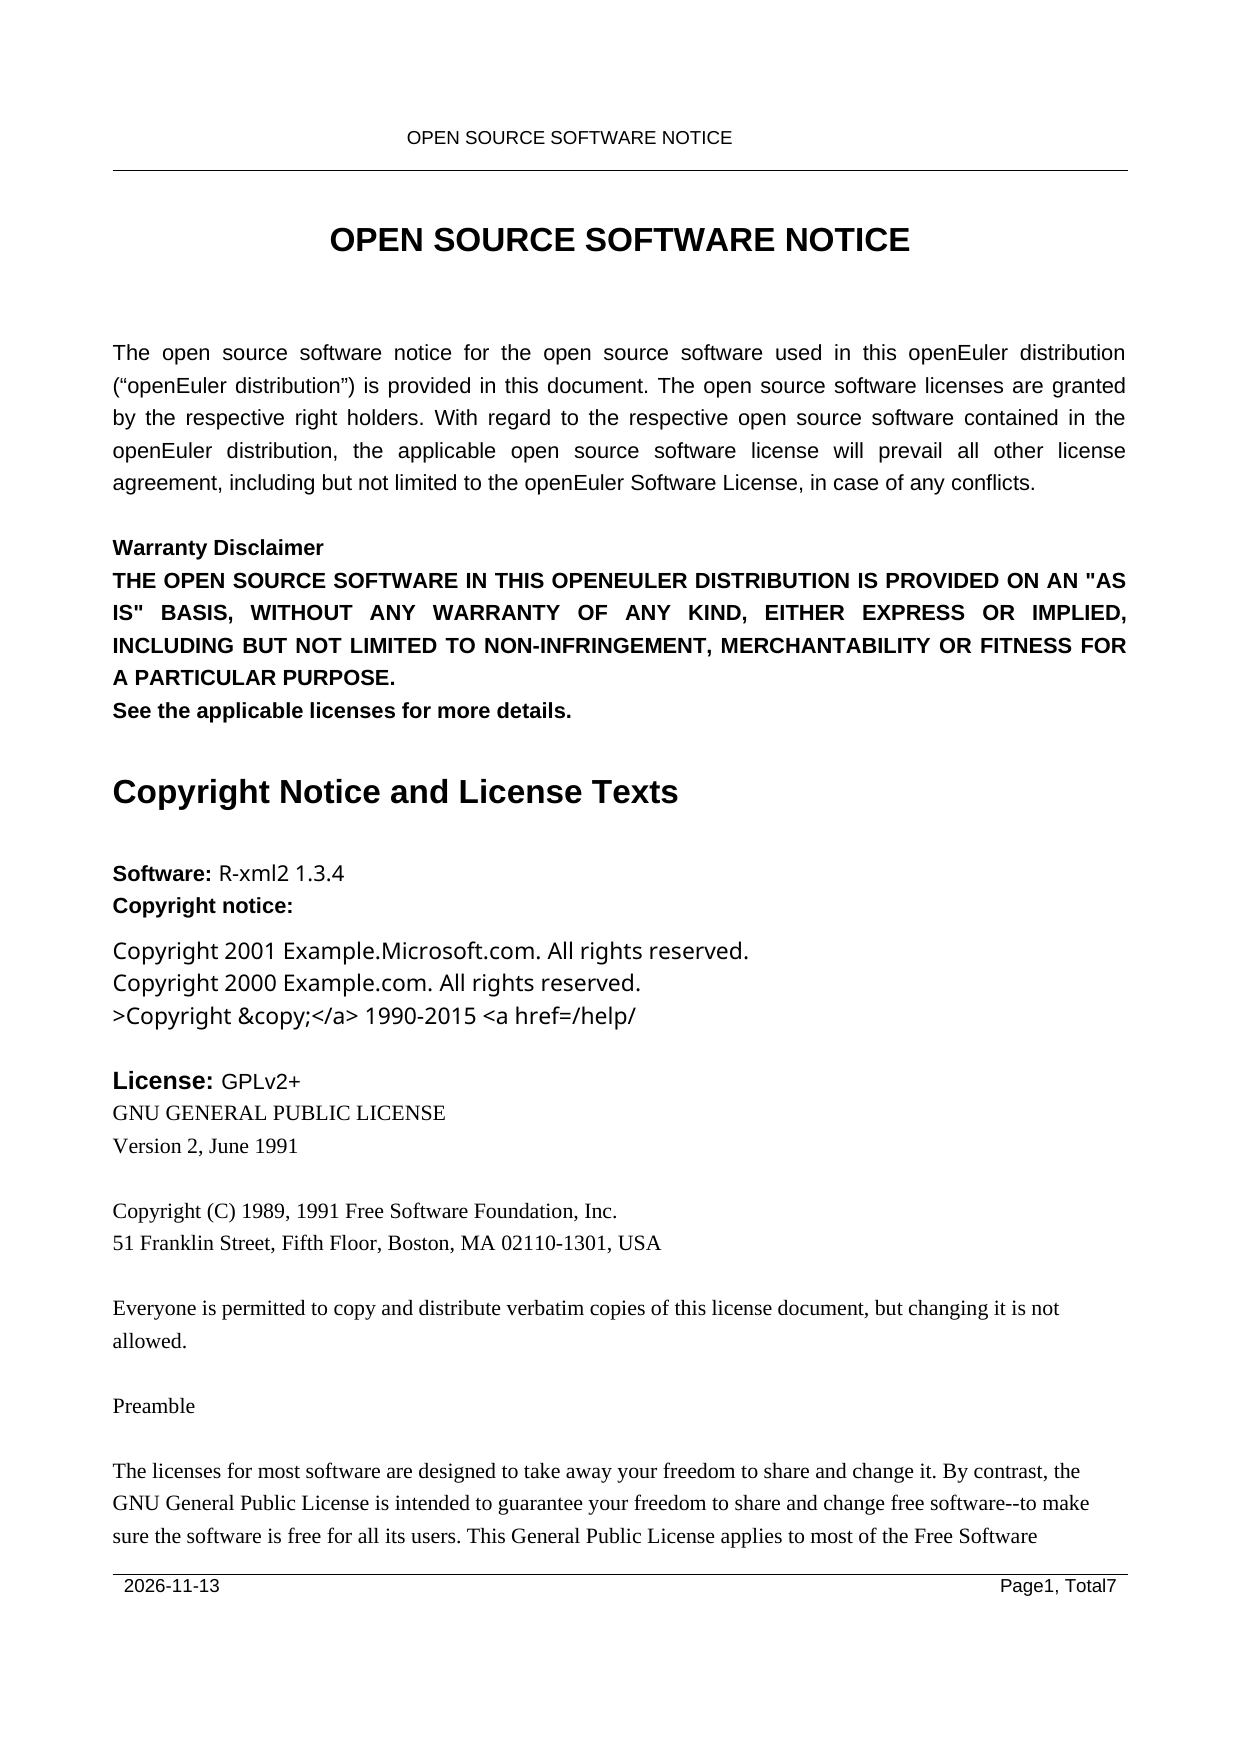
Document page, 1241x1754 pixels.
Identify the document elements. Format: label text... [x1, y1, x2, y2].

text Warranty Disclaimer [112, 531, 1128, 564]
title Software: R-xml2 1.3.4 [112, 856, 1128, 889]
text Copyright notice: [112, 889, 1128, 921]
text OPEN SOURCE SOFTWARE NOTICE [112, 206, 1128, 271]
text Copyright Notice and License Texts [112, 759, 1128, 824]
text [112, 1096, 1128, 1551]
text Copyright 2001 Example.Microsoft.com. All rights reserved. Copyright 2000 Example.com. All rights reserved. >Copyright &copy;</a> 1990-2015 <a href=/help/ [112, 934, 1128, 1064]
text THE OPEN SOURCE SOFTWARE IN THIS OPENEULER DISTRIBUTION IS PROVIDED ON AN "AS IS" BASIS, WITHOUT ANY WARRANTY OF ANY KIND, EITHER EXPRESS OR IMPLIED, INCLUDING BUT NOT LIMITED TO NON-INFRINGEMENT, MERCHANTABILITY OR FITNESS FOR A PARTICULAR PURPOSE. See the applicable licenses for more details. [112, 564, 1128, 726]
text The open source software notice for the open source software used in this openEuler distribution (“openEuler distribution”) is provided in this document. The open source software licenses are granted by the respective right holders. With regard to the respective open source software contained in the openEuler distribution, the applicable open source software license will prevail all other license agreement, including but not limited to the openEuler Software License, in case of any conflicts. [112, 336, 1128, 499]
text License: GPLv2+ [112, 1064, 1128, 1096]
